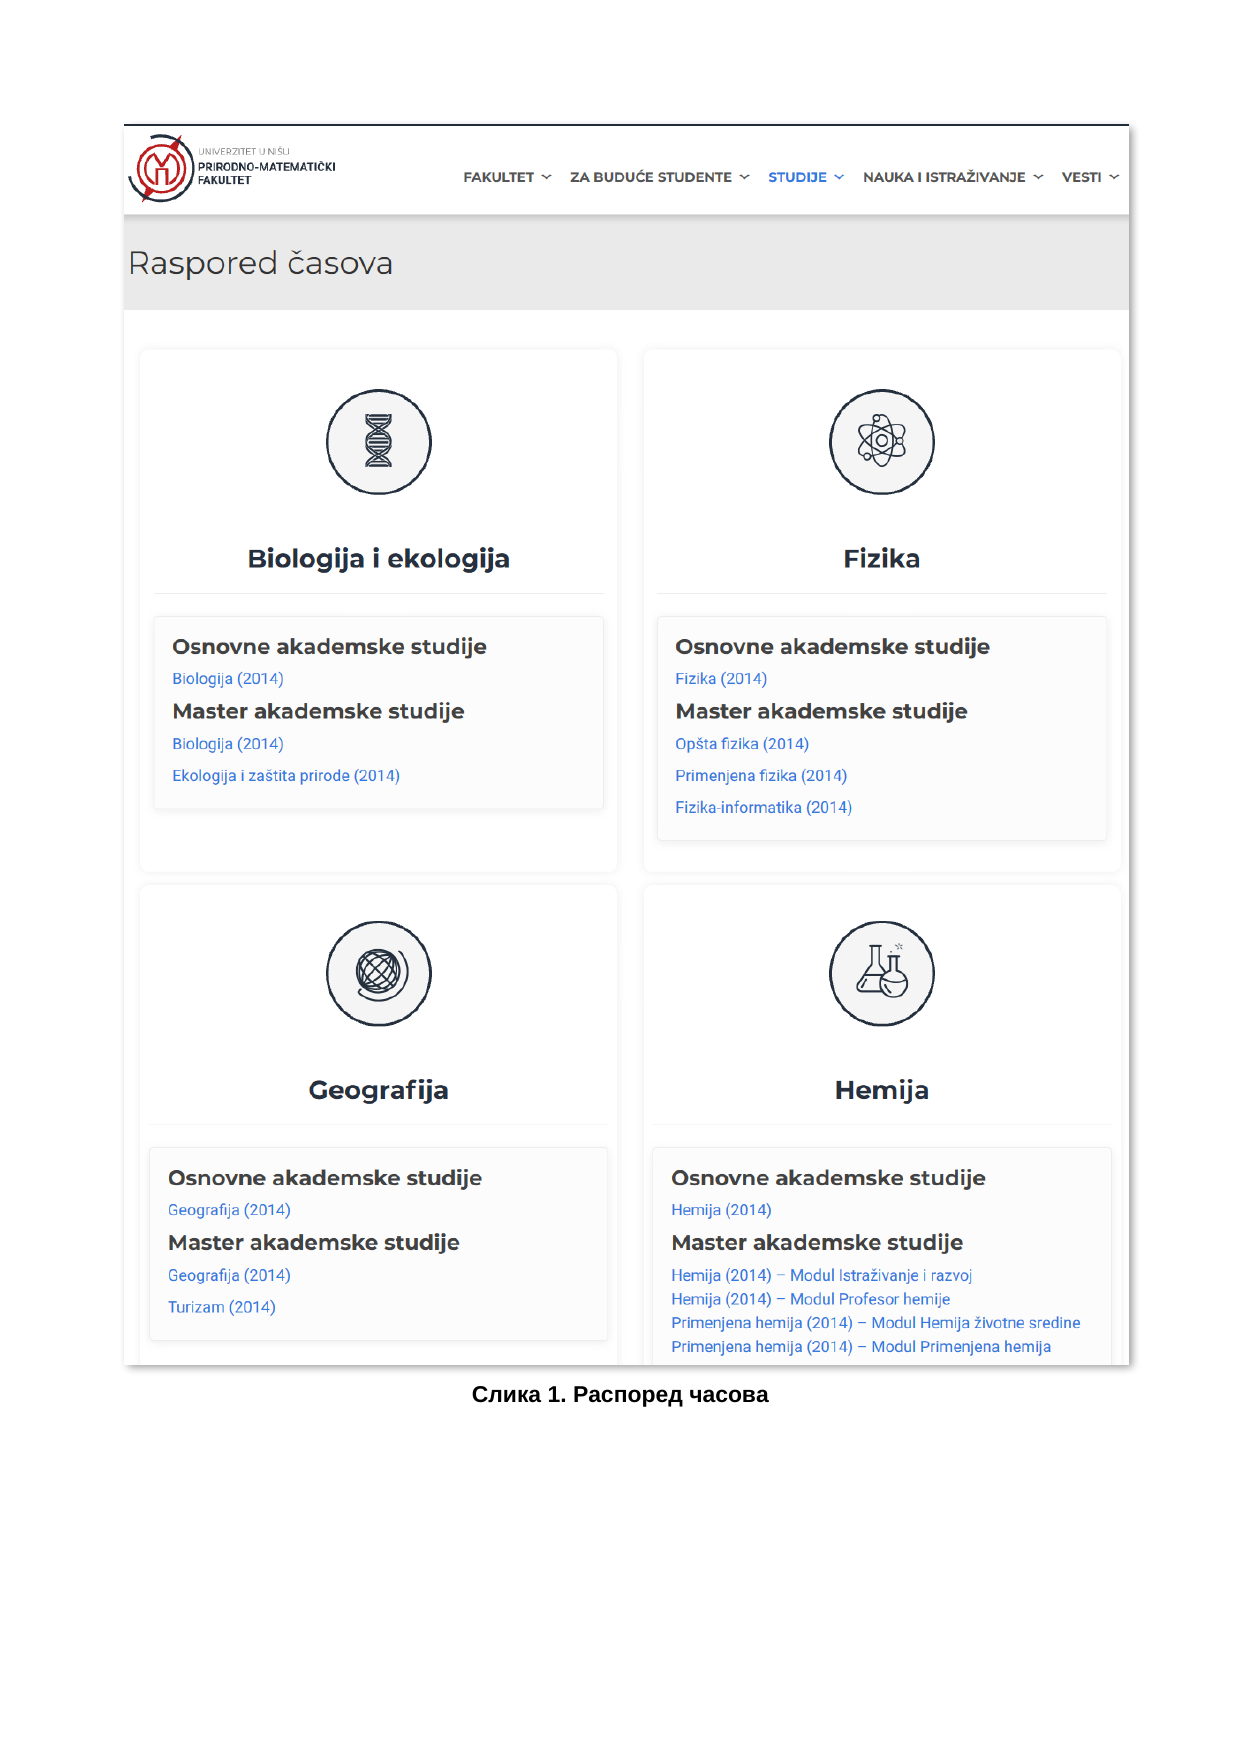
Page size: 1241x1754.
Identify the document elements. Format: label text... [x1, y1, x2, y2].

picture [124, 124, 1129, 1365]
text Слика 1. Распоред часова [118, 1381, 1122, 1407]
